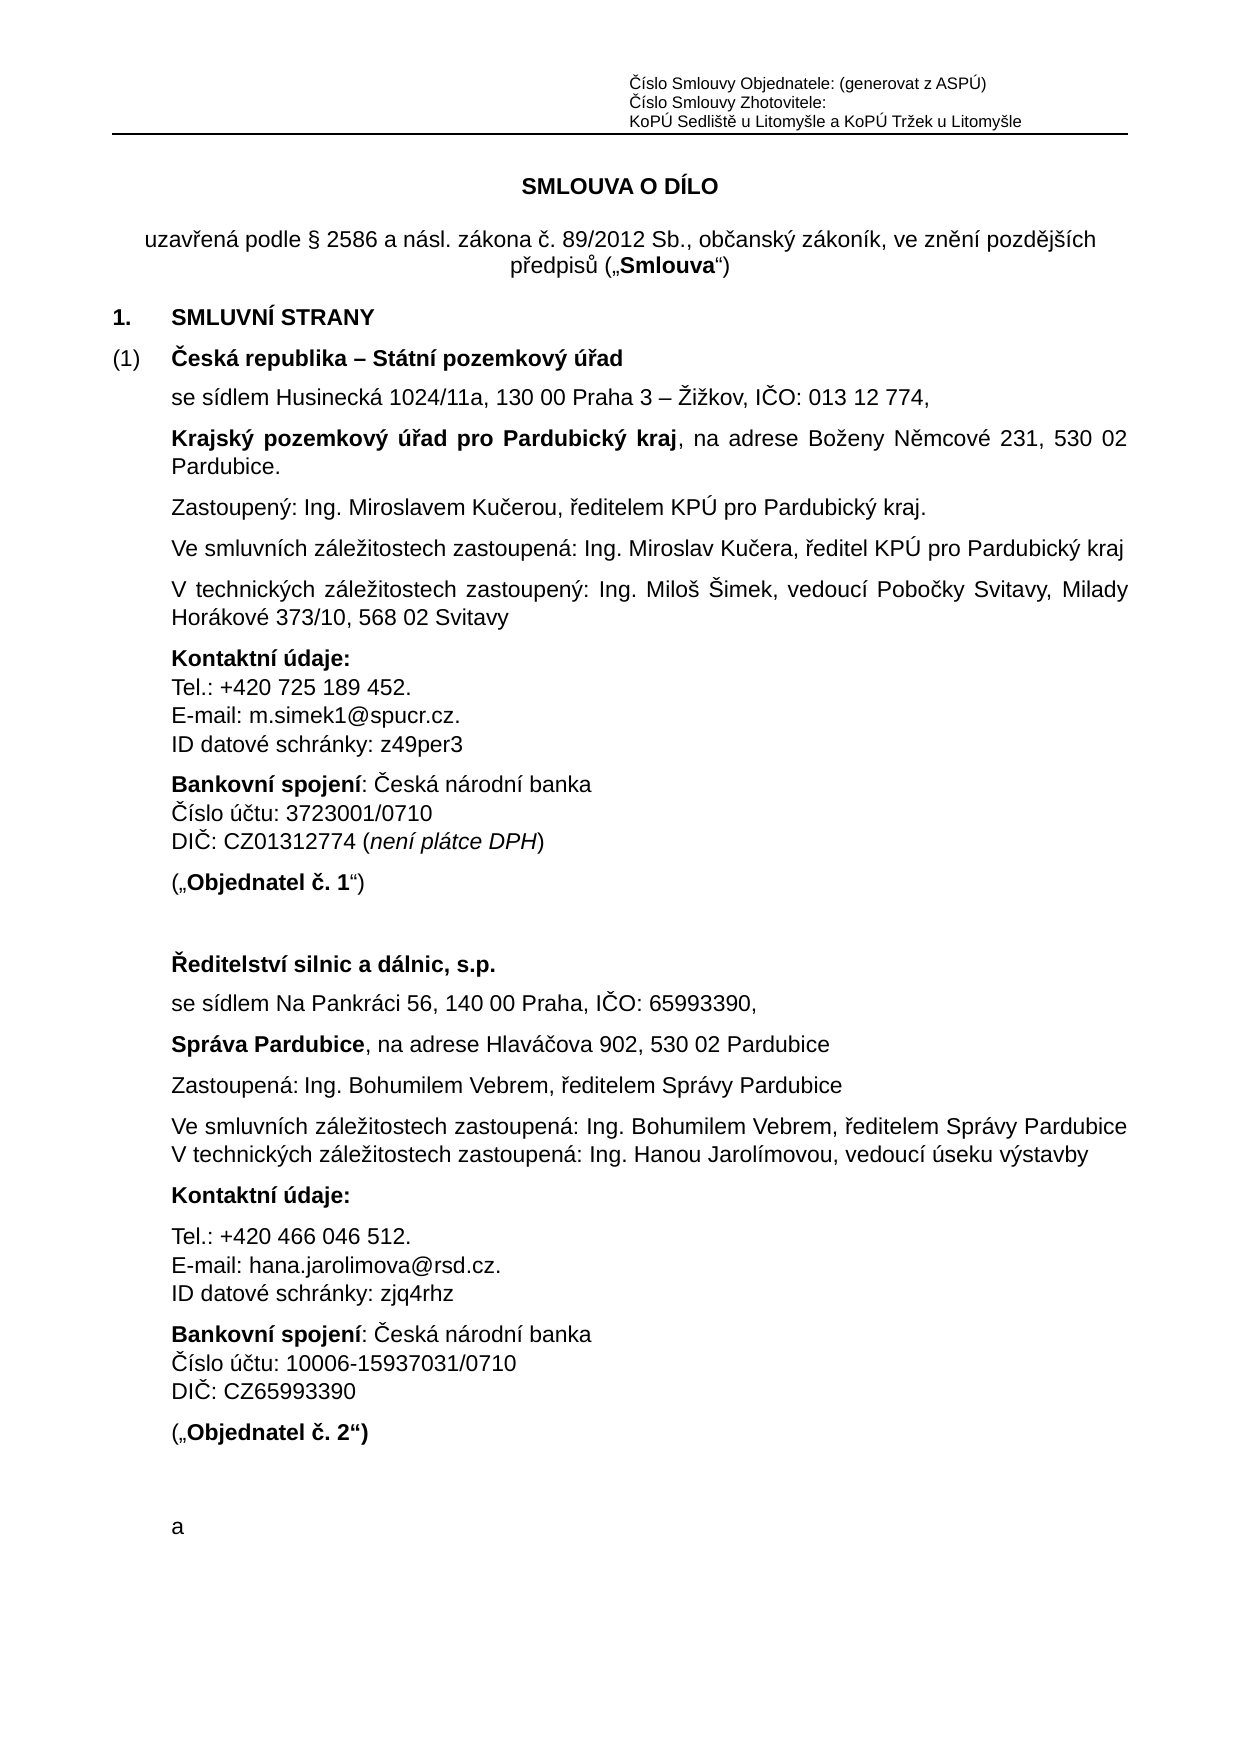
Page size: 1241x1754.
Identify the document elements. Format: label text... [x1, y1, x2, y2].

text Bankovní spojení: Česká národní banka [171, 771, 1128, 798]
text DIČ: CZ01312774 (není plátce DPH) [171, 828, 980, 855]
text se sídlem Husinecká 1024/11a, 130 00 Praha 3 – Žižkov, IČO: 013 12 774, [171, 384, 1128, 410]
text Správa Pardubice, na adrese Hlaváčova 902, 530 02 Pardubice [171, 1031, 1128, 1057]
title SMLOUVA O DÍLO [112, 173, 1128, 199]
text E-mail: m.simek1@spucr.cz. [171, 702, 1128, 728]
text Kontaktní údaje: [171, 1182, 1128, 1209]
list Česká republika – Státní pozemkový úřad [112, 345, 1128, 371]
text („Objednatel č. 2“) [171, 1419, 980, 1445]
text Kontaktní údaje: [171, 645, 1128, 672]
text Tel.: +420 466 046 512. [171, 1223, 1128, 1249]
text se sídlem Na Pankráci 56, 140 00 Praha, IČO: 65993390, [171, 990, 1128, 1016]
text Číslo účtu: 3723001/0710 [171, 800, 980, 826]
text E-mail: hana.jarolimova@rsd.cz. [171, 1252, 1128, 1278]
text Ve smluvních záležitostech zastoupená: Ing. Bohumilem Vebrem, ředitelem Správy Pardubice V technických záležitostech zastoupená: Ing. Hanou Jarolímovou, vedoucí úseku výstavby [171, 1113, 1128, 1168]
text DIČ: CZ65993390 [112, 1378, 980, 1404]
text a [171, 1513, 1128, 1539]
text Tel.: +420 725 189 452. [171, 674, 1128, 700]
text Ve smluvních záležitostech zastoupená: Ing. Miroslav Kučera, ředitel KPÚ pro Pardubický kraj [171, 535, 1128, 561]
text V technických záležitostech zastoupený: Ing. Miloš Šimek, vedoucí Pobočky Svitavy, Milady Horákové 373/10, 568 02 Svitavy [171, 576, 1128, 631]
list uzavřená podle § 2586 a násl. zákona č. 89/2012 Sb., občanský zákoník, ve znění pozdějších předpisů („Smlouva“) [112, 226, 1128, 279]
text Zastoupený: Ing. Miroslavem Kučerou, ředitelem KPÚ pro Pardubický kraj. [171, 494, 1128, 520]
list Ředitelství silnic a dálnic, s.p. [112, 951, 1128, 977]
text ID datové schránky: z49per3 [171, 731, 980, 757]
text ID datové schránky: zjq4rhz [171, 1280, 980, 1306]
subtitle SMLUVNÍ STRANY [112, 304, 1128, 330]
text („Objednatel č. 1“) [171, 869, 980, 896]
text Bankovní spojení: Česká národní banka [171, 1321, 1128, 1347]
text Číslo účtu: 10006-15937031/0710 [171, 1349, 980, 1376]
text Krajský pozemkový úřad pro Pardubický kraj, na adrese Boženy Němcové 231, 530 02 Pardubice. [171, 424, 1128, 479]
text Zastoupená: Ing. Bohumilem Vebrem, ředitelem Správy Pardubice [171, 1072, 1128, 1098]
